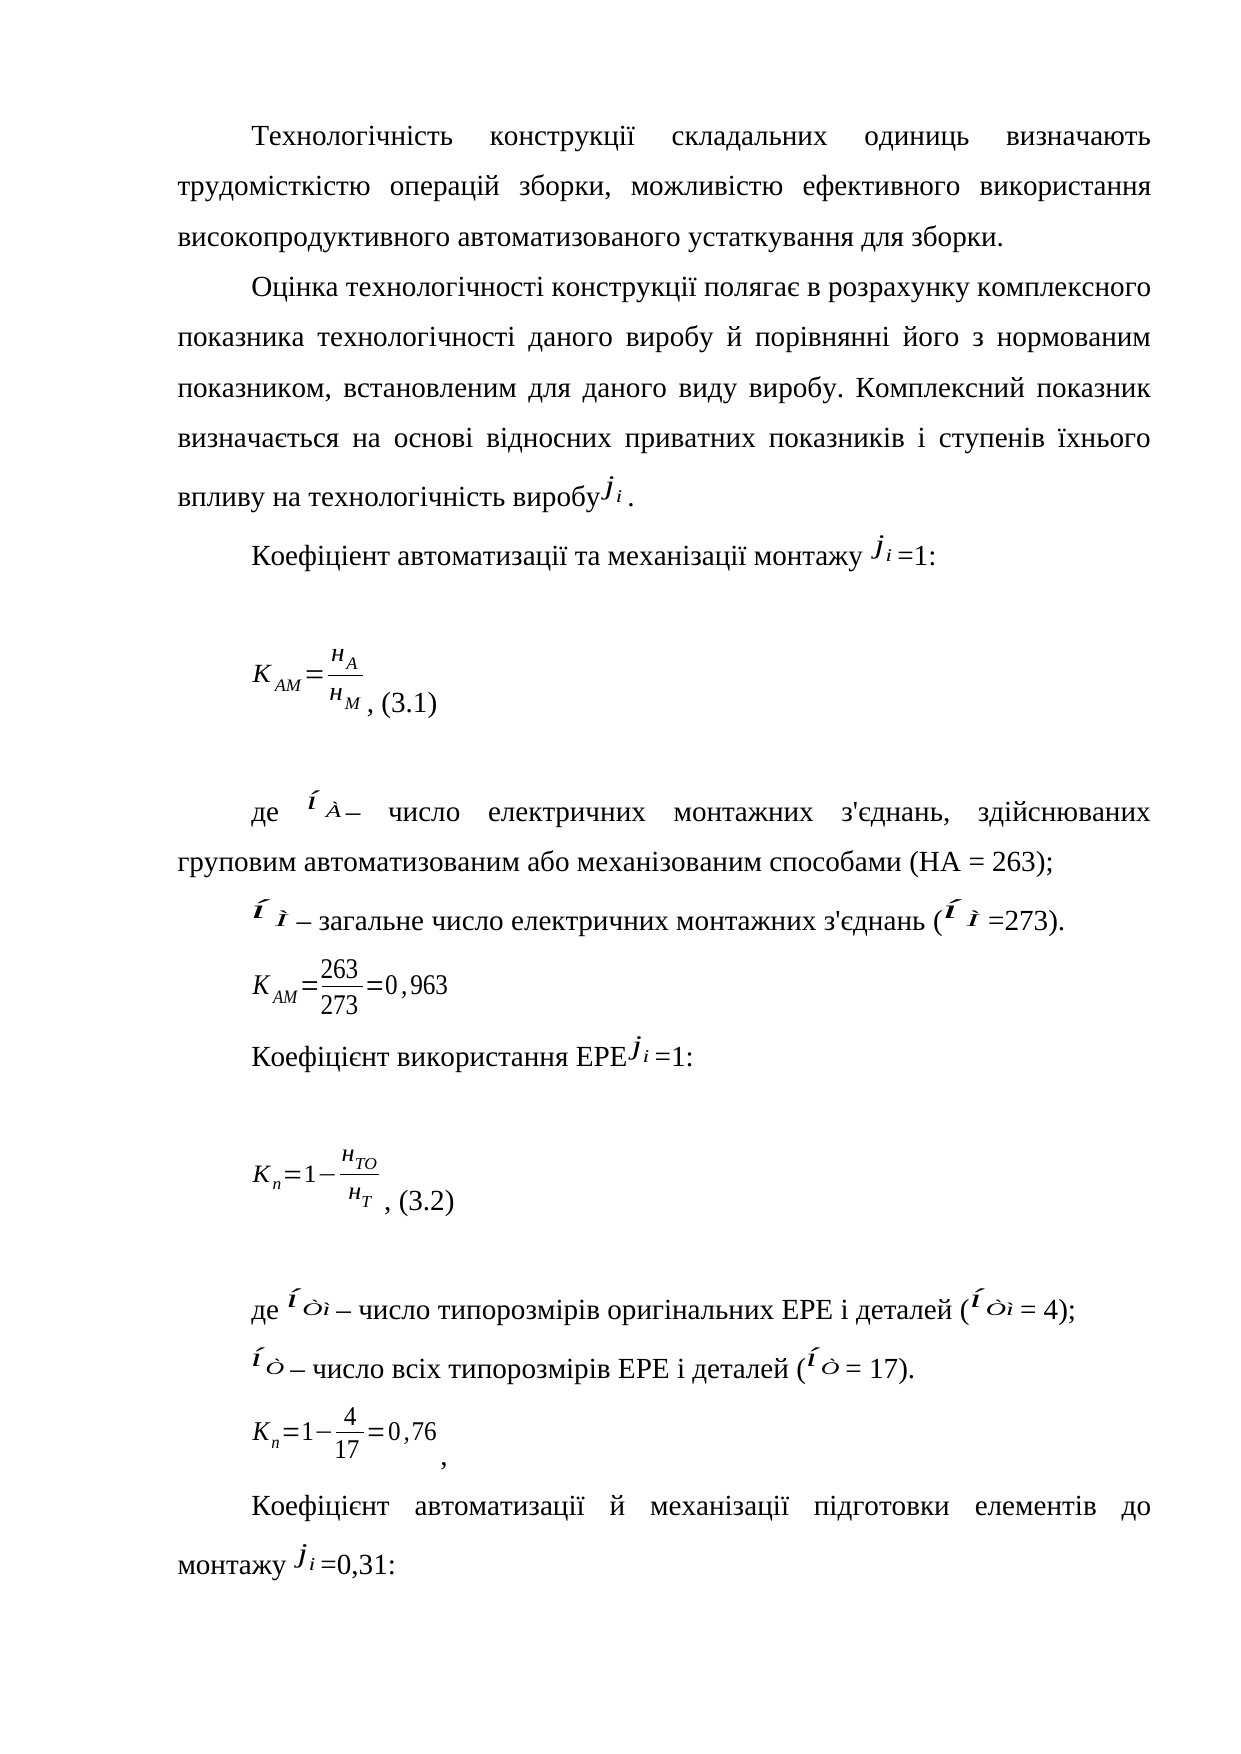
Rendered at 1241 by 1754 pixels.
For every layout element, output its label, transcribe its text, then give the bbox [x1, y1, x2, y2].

text Технологічність конструкції складальних одиниць визначають трудомісткістю операцій зборки, можливістю ефективного використання високопродуктивного автоматизованого устаткування для зборки. [177, 118, 1152, 252]
text – число всіх типорозмірів ЕРЕ і деталей (= 17). [177, 1342, 1152, 1384]
text де – число електричних монтажних з'єднань, здійснюваних груповим автоматизованим або механізованим способами (НА = 263); [177, 785, 1152, 878]
text Коефіціент автоматизації та механізації монтажу =1: [177, 529, 1152, 571]
text Коефіцієнт використання ЕРЕ=1: [177, 1030, 1152, 1072]
text Коефіцієнт автоматизації й механізації підготовки елементів до монтажу =0,31: [177, 1488, 1152, 1581]
text – загальне число електричних монтажних з'єднань (=273). [177, 894, 1152, 937]
text , [177, 1401, 1152, 1471]
text , (3.2) [177, 1139, 1152, 1216]
text , (3.1) [177, 638, 1152, 718]
text Оцінка технологічності конструкції полягає в розрахунку комплексного показника технологічності даного виробу й порівнянні його з нормованим показником, встановленим для даного виду виробу. Комплексний показник визначається на основі відносних приватних показників і ступенів їхнього впливу на технологічність виробу. [177, 269, 1152, 512]
text де – число типорозмірів оригінальних ЕРЕ і деталей (= 4); [177, 1283, 1152, 1325]
